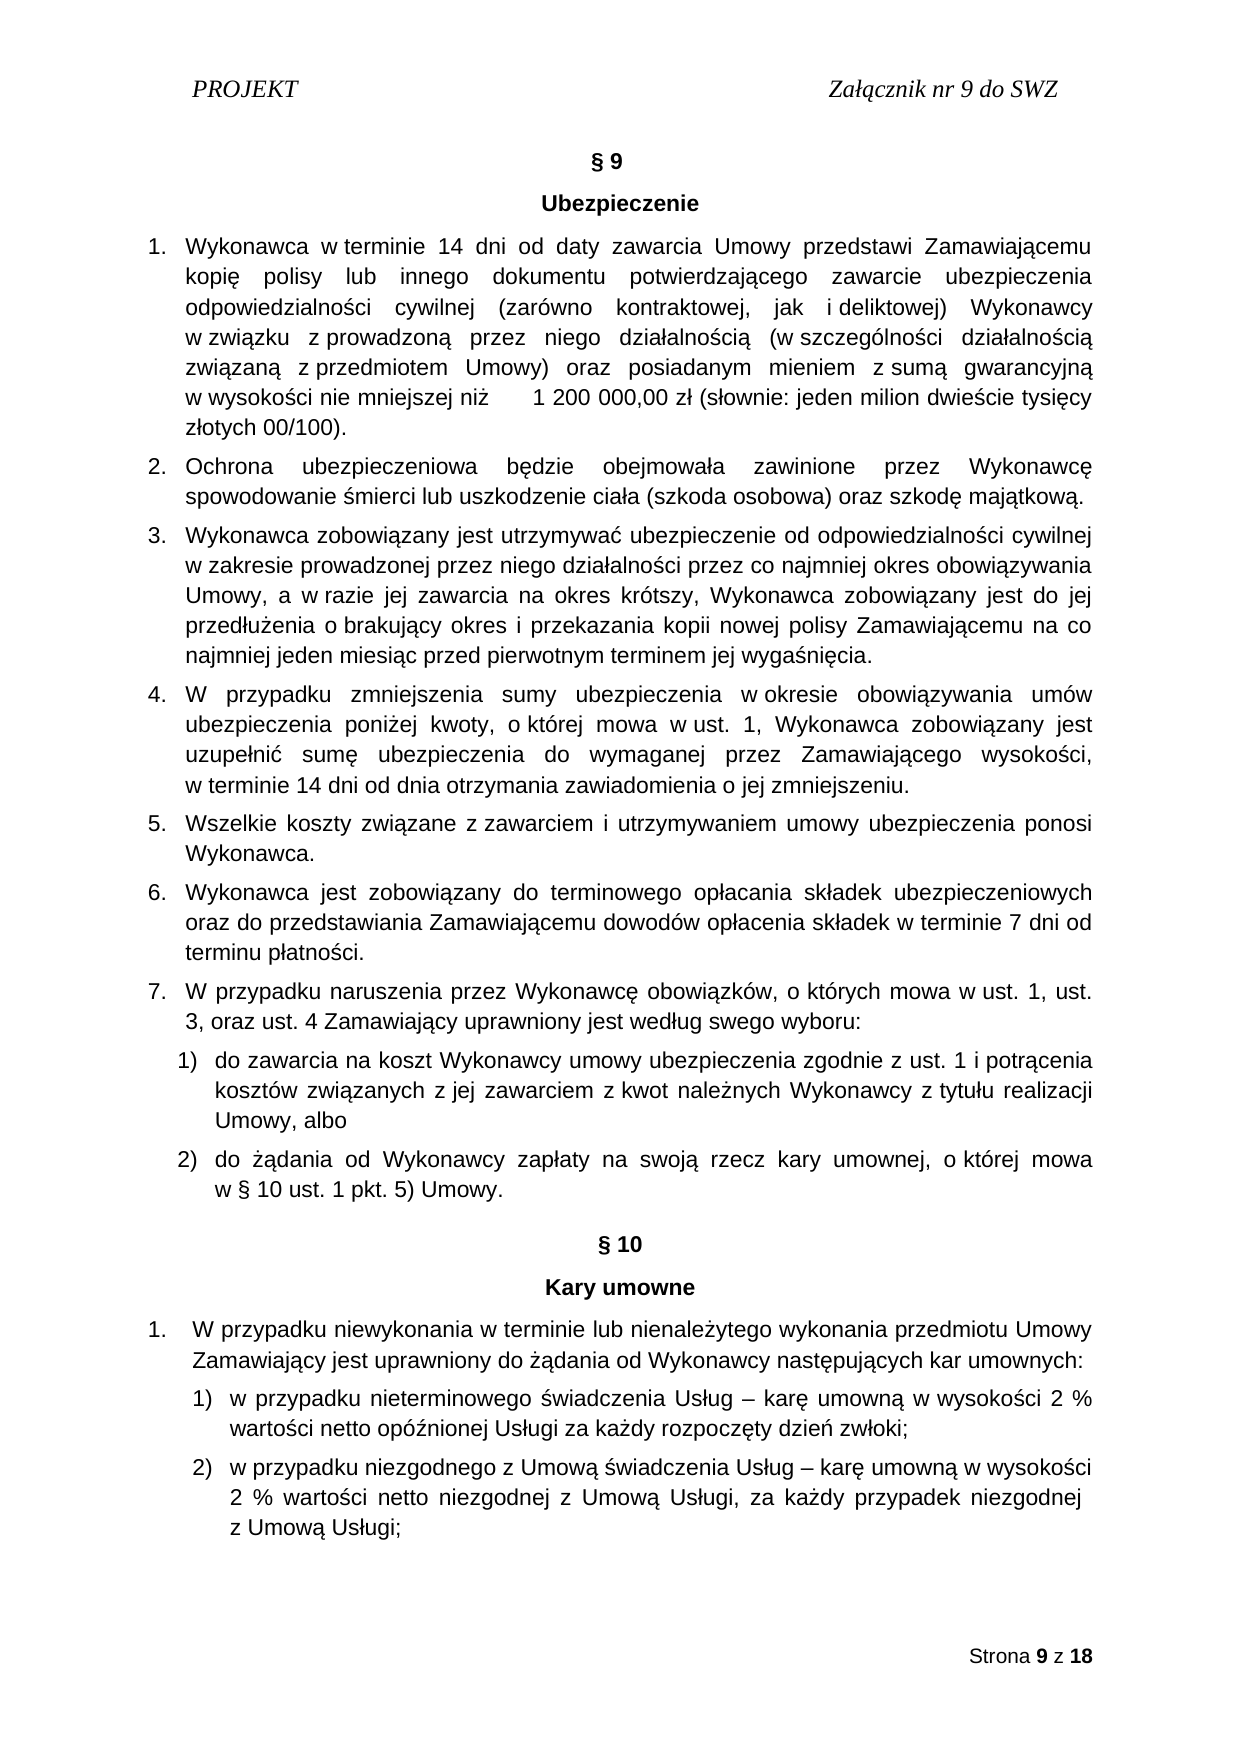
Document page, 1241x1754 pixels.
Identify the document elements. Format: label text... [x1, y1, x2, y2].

list Wszelkie koszty związane z zawarciem i utrzymywaniem umowy ubezpieczenia ponosi Wykonawca. [148, 810, 1093, 867]
text Ubezpieczenie [148, 190, 1093, 217]
text Kary umowne [148, 1274, 1093, 1300]
text 10 [148, 1231, 1093, 1257]
list do zawarcia na koszt Wykonawcy umowy ubezpieczenia zgodnie z ust. 1 i potrącenia kosztów związanych z jej zawarciem z kwot należnych Wykonawcy z tytułu realizacji Umowy, albo [177, 1047, 1093, 1133]
list w przypadku niezgodnego z Umową świadczenia Usług – karę umowną w wysokości 2 % wartości netto niezgodnej z Umową Usługi, za każdy przypadek niezgodnej z Umową Usługi; [192, 1454, 1093, 1541]
list W przypadku naruszenia przez Wykonawcę obowiązków, o których mowa w ust. 1, ust. 3, oraz ust. 4 Zamawiający uprawniony jest według swego wyboru: [148, 978, 1093, 1034]
list W przypadku zmniejszenia sumy ubezpieczenia w okresie obowiązywania umów ubezpieczenia poniżej kwoty, o której mowa w ust. 1, Wykonawca zobowiązany jest uzupełnić sumę ubezpieczenia do wymaganej przez Zamawiającego wysokości, w terminie 14 dni od dnia otrzymania zawiadomienia o jej zmniejszeniu. [148, 681, 1093, 798]
list Ochrona ubezpieczeniowa będzie obejmowała zawinione przez Wykonawcę spowodowanie śmierci lub uszkodzenie ciała (szkoda osobowa) oraz szkodę majątkową. [148, 453, 1093, 509]
list w przypadku nieterminowego świadczenia Usług – karę umowną w wysokości 2 % wartości netto opóźnionej Usługi za każdy rozpoczęty dzień zwłoki; [192, 1385, 1093, 1442]
list do żądania od Wykonawcy zapłaty na swoją rzecz kary umownej, o której mowa w § 10 ust. 1 pkt. 5) Umowy. [177, 1146, 1093, 1202]
list Wykonawca jest zobowiązany do terminowego opłacania składek ubezpieczeniowych oraz do przedstawiania Zamawiającemu dowodów opłacenia składek w terminie 7 dni od terminu płatności. [148, 879, 1093, 966]
list Wykonawca zobowiązany jest utrzymywać ubezpieczenie od odpowiedzialności cywilnej w zakresie prowadzonej przez niego działalności przez co najmniej okres obowiązywania Umowy, a w razie jej zawarcia na okres krótszy, Wykonawca zobowiązany jest do jej przedłużenia o brakujący okres i przekazania kopii nowej polisy Zamawiającemu na co najmniej jeden miesiąc przed pierwotnym terminem jej wygaśnięcia. [148, 522, 1093, 669]
list W przypadku niewykonania w terminie lub nienależytego wykonania przedmiotu Umowy Zamawiający jest uprawniony do żądania od Wykonawcy następujących kar umownych: [148, 1316, 1093, 1373]
text § 9 [517, 148, 1093, 174]
list Wykonawca w terminie 14 dni od daty zawarcia Umowy przedstawi Zamawiającemu kopię polisy lub innego dokumentu potwierdzającego zawarcie ubezpieczenia odpowiedzialności cywilnej (zarówno kontraktowej, jak i deliktowej) Wykonawcy w związku z prowadzoną przez niego działalnością (w szczególności działalnością związaną z przedmiotem Umowy) oraz posiadanym mieniem z sumą gwarancyjną w wysokości nie mniejszej niż 1 200 000,00 zł (słownie: jeden milion dwieście tysięcy złotych 00/100). [148, 233, 1093, 441]
